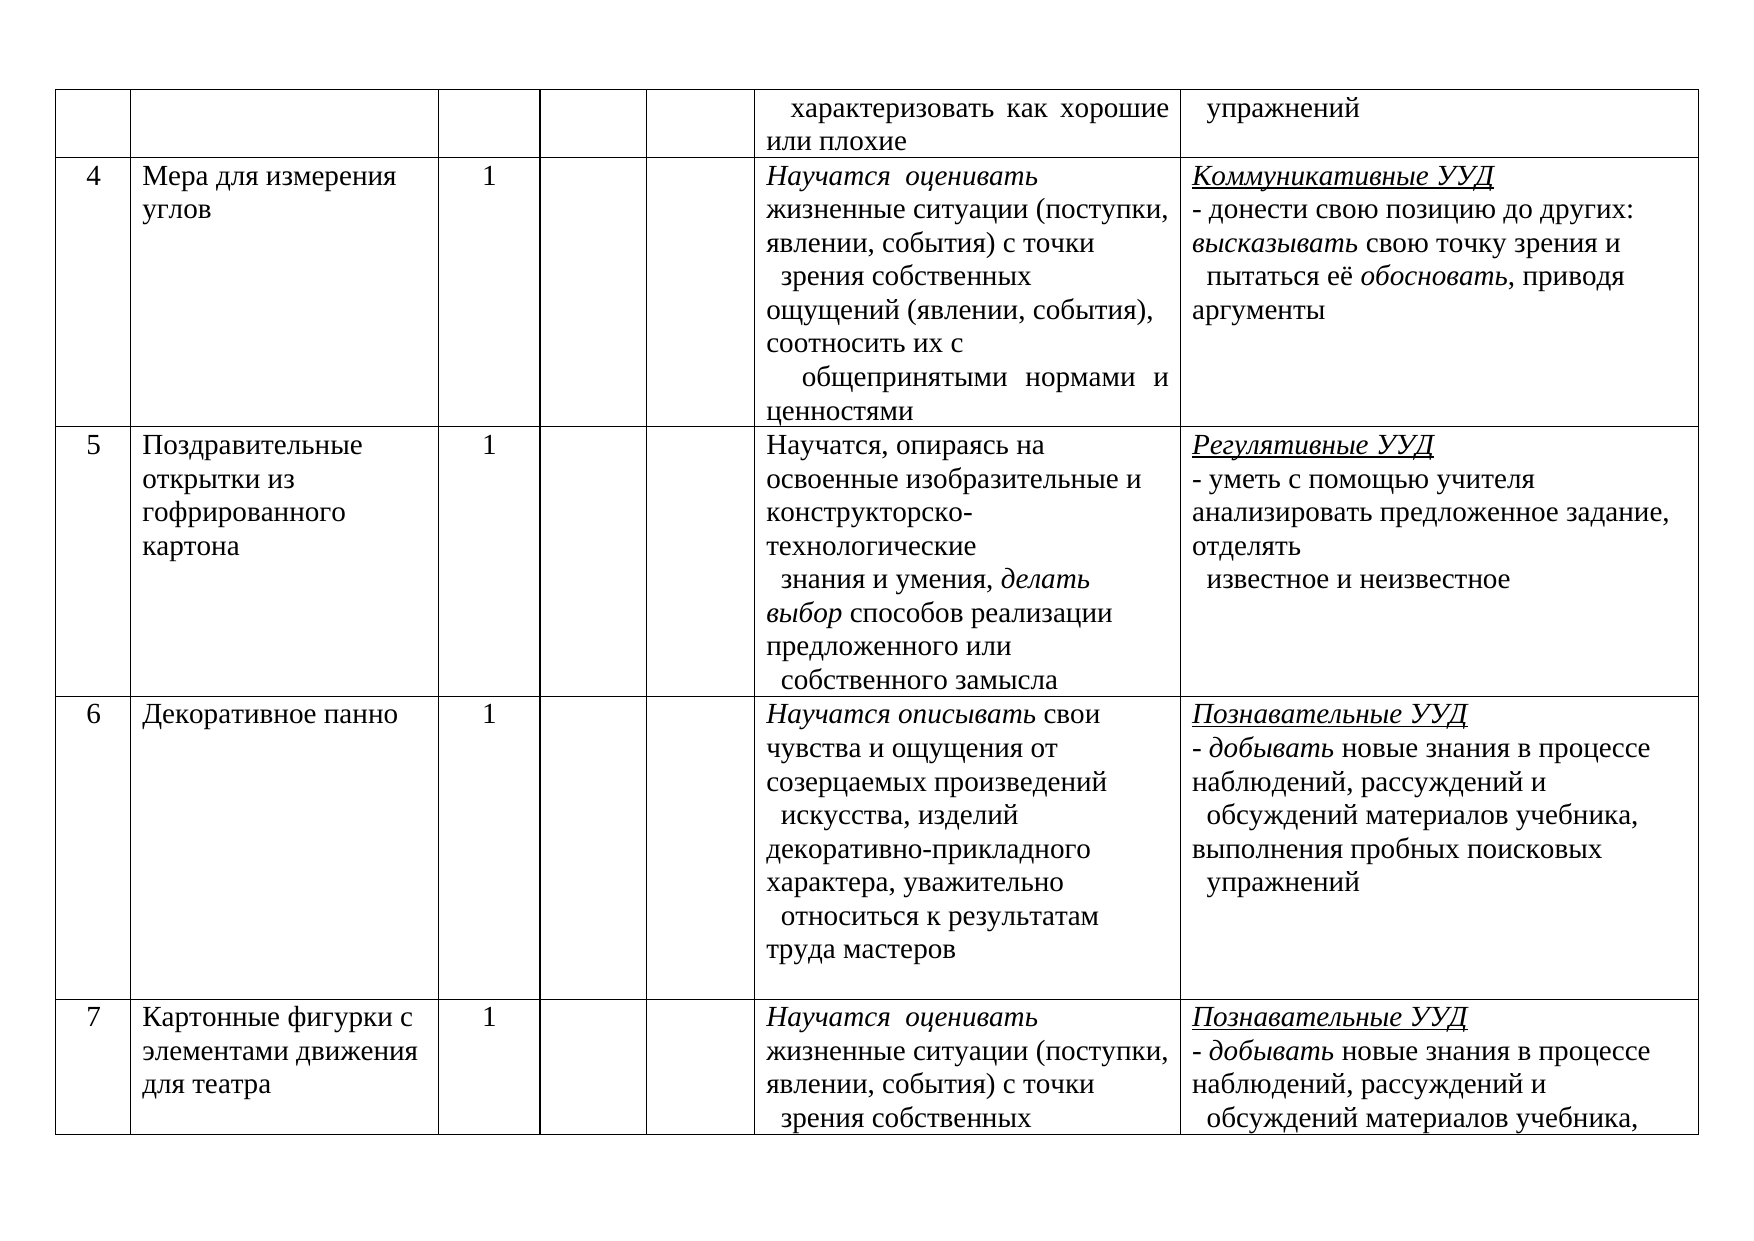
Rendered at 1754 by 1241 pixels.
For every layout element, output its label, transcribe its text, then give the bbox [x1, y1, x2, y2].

table_cell 7 [56, 1000, 130, 1134]
table_cell Поздравительные открытки из гофрированного картона [131, 427, 438, 696]
table_cell Научатся описывать свои чувства и ощущения от созерцаемых произведений искусства, изделий декоративно-прикладного характера, уважительно относиться к результатам труда мастеров [755, 697, 1180, 998]
table_cell [647, 1000, 754, 1134]
table_cell [541, 1000, 646, 1134]
table_cell 1 [439, 427, 539, 696]
table_cell 1 [439, 697, 539, 998]
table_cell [1181, 1000, 1698, 1134]
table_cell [131, 90, 438, 157]
table_cell 1 [439, 158, 539, 426]
table_cell Научатся, опираясь на освоенные изобразительные и конструкторско-технологические знания и умения, делать выбор способов реализации предложенного или собственного замысла [755, 427, 1180, 696]
table_cell [647, 90, 754, 157]
table_cell [541, 427, 646, 696]
table_cell [647, 427, 754, 696]
table_cell [647, 158, 754, 426]
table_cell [755, 90, 1180, 157]
table_cell Декоративное панно [131, 697, 438, 998]
table_cell [541, 697, 646, 998]
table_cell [755, 1000, 1180, 1134]
table_cell [541, 158, 646, 426]
table_cell 1 [439, 90, 539, 157]
table_cell 6 [56, 697, 130, 998]
table_cell [647, 697, 754, 998]
table_cell 1 [439, 1000, 539, 1134]
table_cell 3 [56, 90, 130, 157]
table_cell Регулятивные УУД - уметь с помощью учителя анализировать предложенное задание, отделять известное и неизвестное [1181, 427, 1698, 696]
table_cell Коммуникативные УУД - донести свою позицию до других: высказывать свою точку зрения и пытаться её обосновать, приводя аргументы [1181, 158, 1698, 426]
table_cell Мера для измерения углов [131, 158, 438, 426]
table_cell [1181, 90, 1698, 157]
table_cell [541, 90, 646, 157]
table_cell 4 [56, 158, 130, 426]
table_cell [131, 1000, 438, 1134]
table_cell 5 [56, 427, 130, 696]
